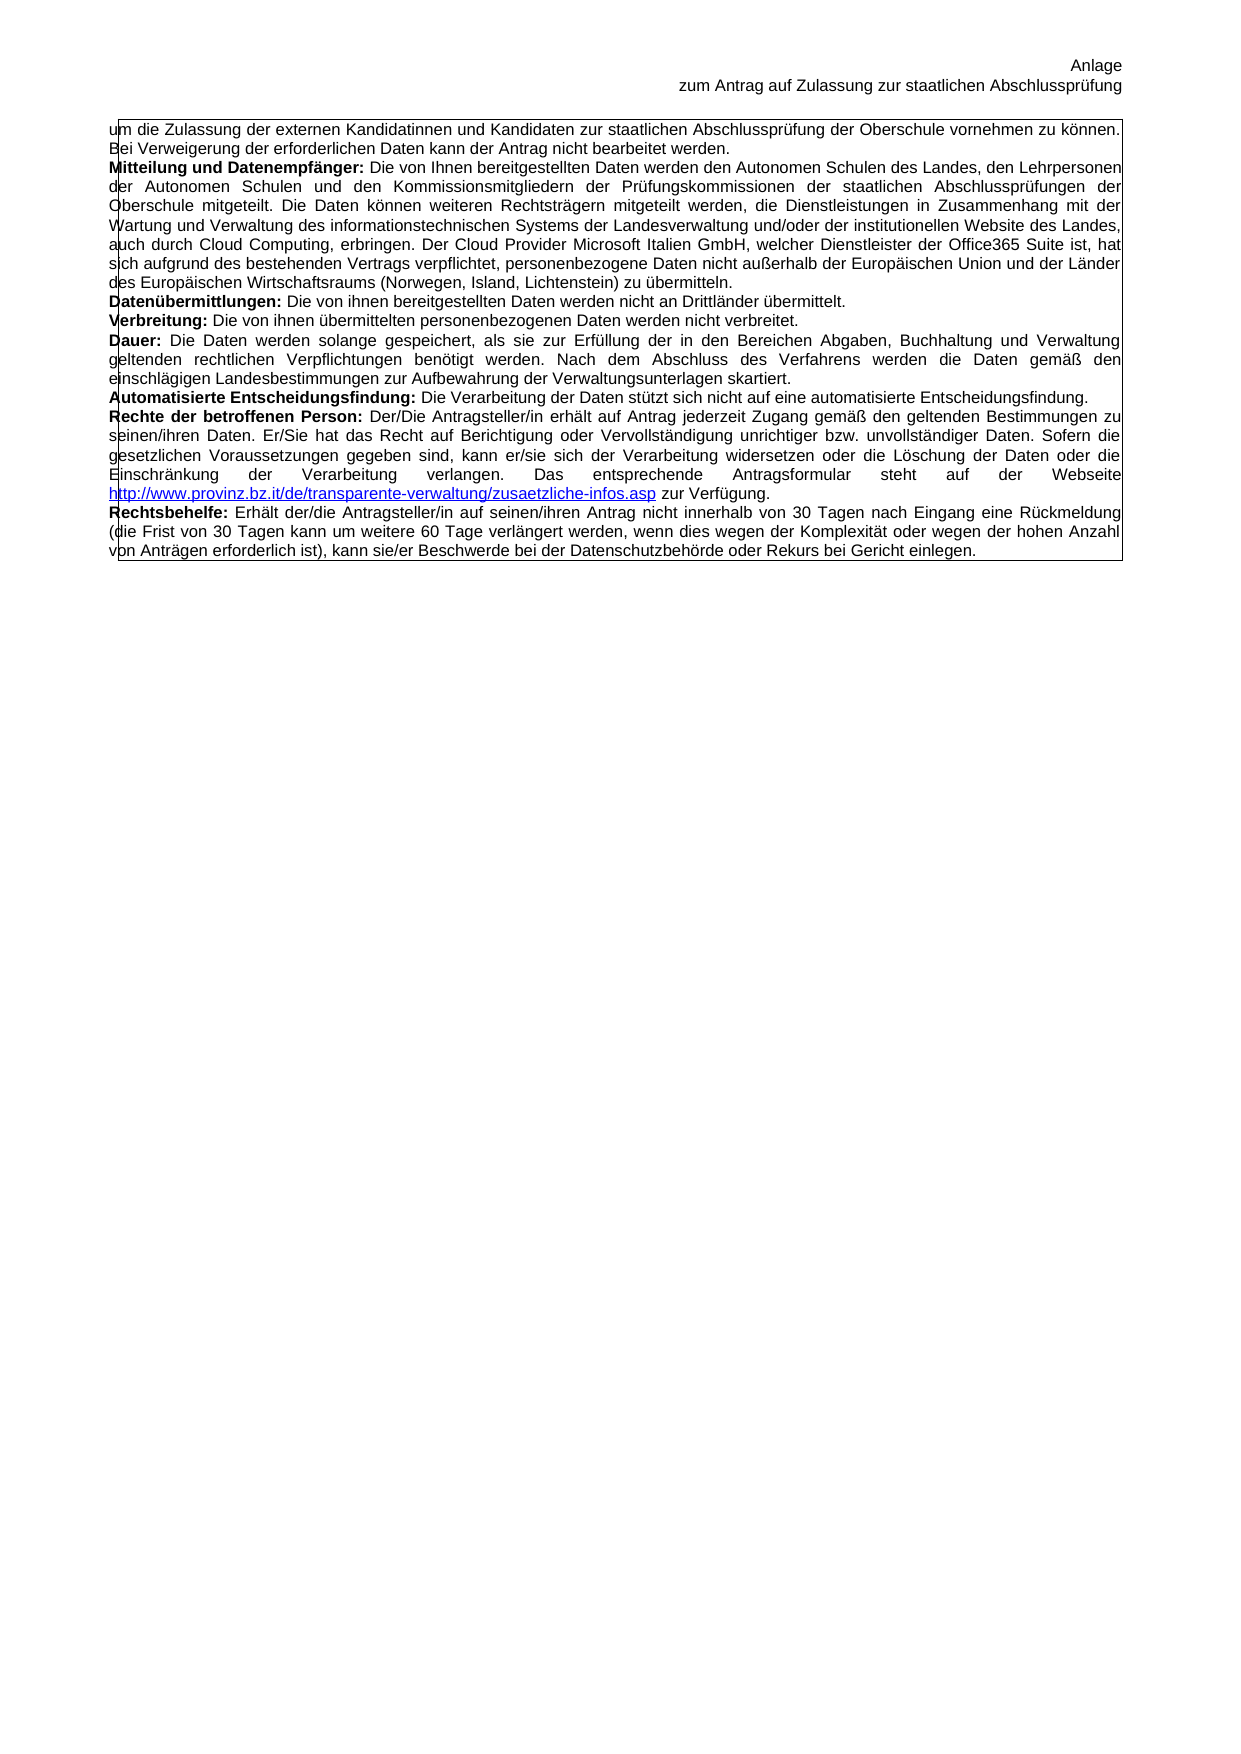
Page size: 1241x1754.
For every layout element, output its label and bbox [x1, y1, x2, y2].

table_cell [119, 120, 1122, 560]
